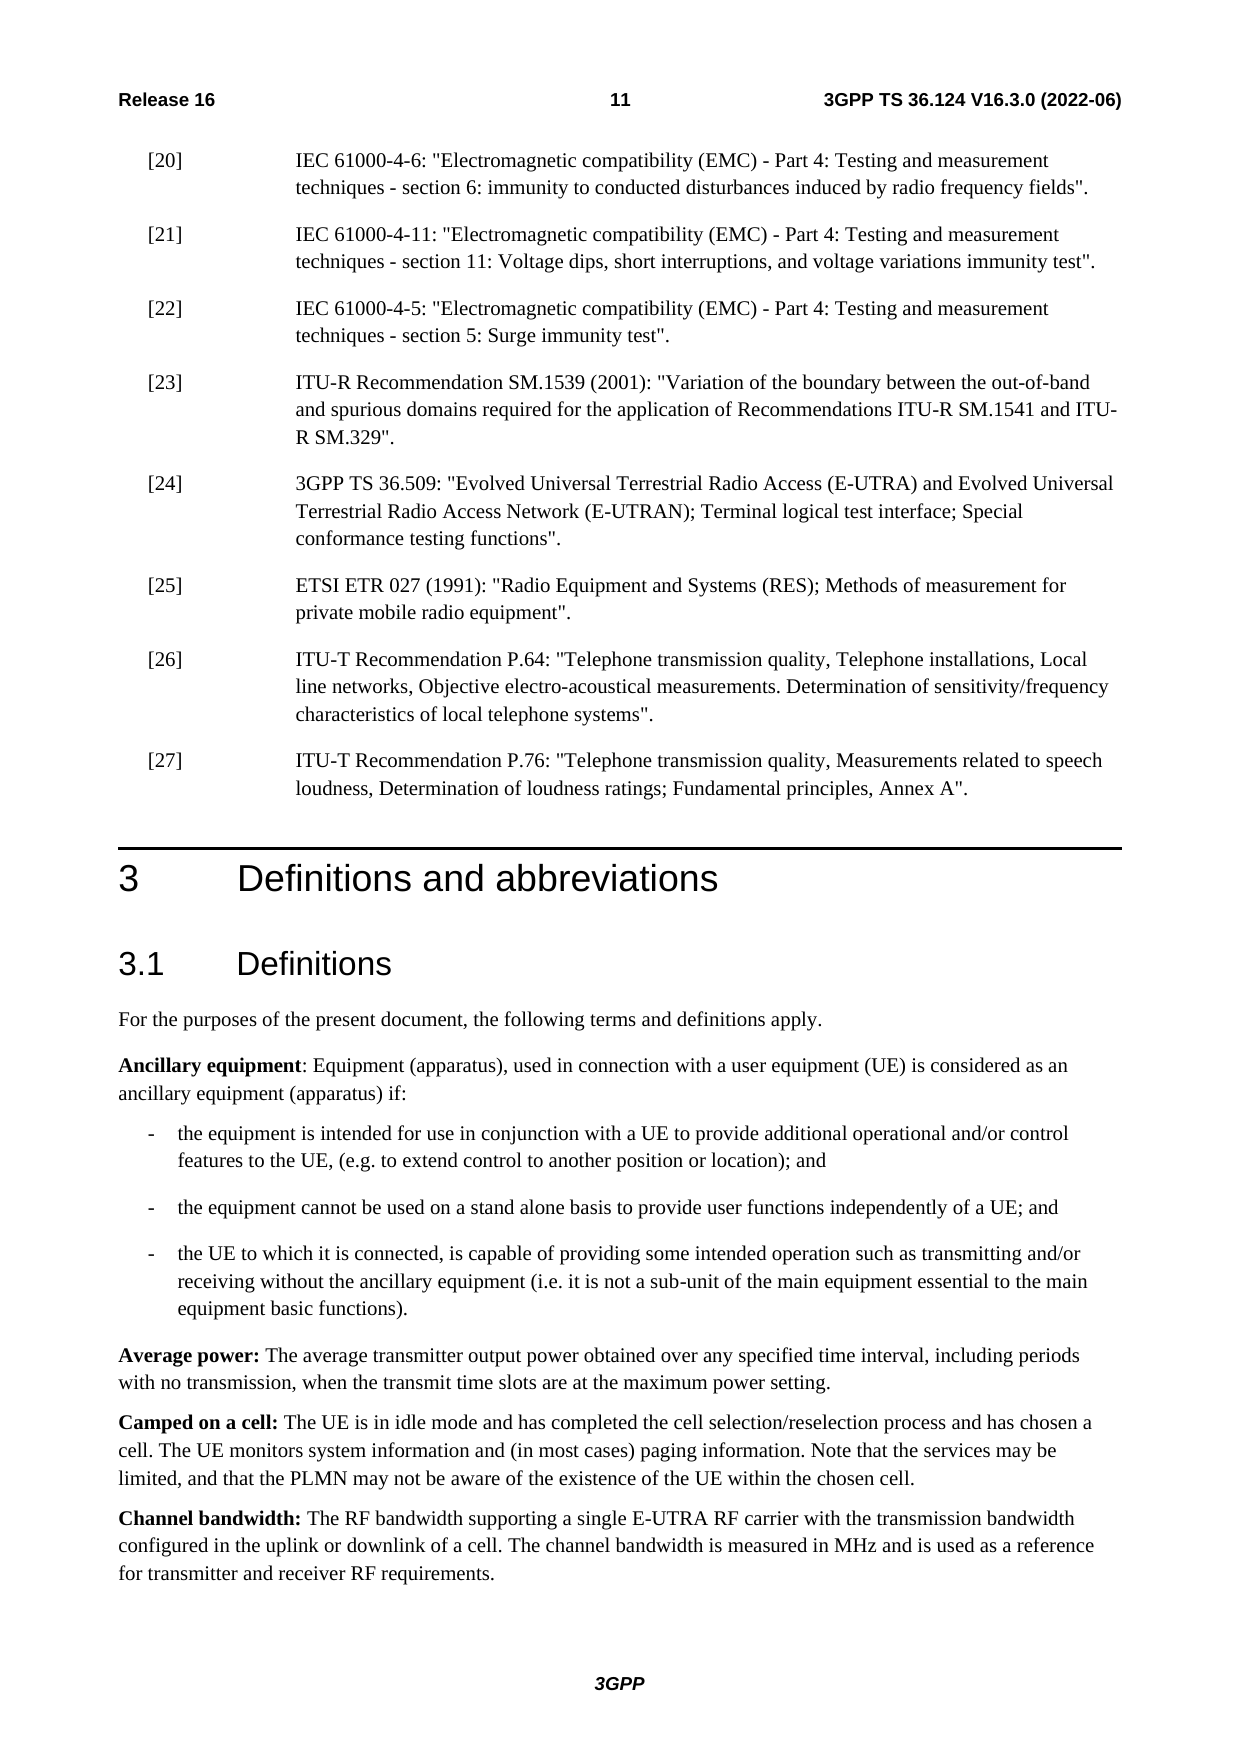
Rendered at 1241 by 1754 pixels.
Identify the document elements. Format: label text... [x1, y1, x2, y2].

text [21] IEC 61000-4-11: "Electromagnetic compatibility (EMC) - Part 4: Testing and measurement techniques - section 11: Voltage dips, short interruptions, and voltage variations immunity test". [148, 222, 1122, 273]
text - the equipment is intended for use in conjunction with a UE to provide additional operational and/or control features to the UE, (e.g. to extend control to another position or location); and [148, 1121, 1122, 1172]
text [25] ETSI ETR 027 (1991): "Radio Equipment and Systems (RES); Methods of measurement for private mobile radio equipment". [148, 573, 1122, 624]
text [20] IEC 61000-4-6: "Electromagnetic compatibility (EMC) - Part 4: Testing and measurement techniques - section 6: immunity to conducted disturbances induced by radio frequency fields". [148, 148, 1122, 199]
text - the equipment cannot be used on a stand alone basis to provide user functions independently of a UE; and [148, 1194, 1122, 1219]
subtitle 3 Definitions and abbreviations [118, 850, 1122, 900]
text Camped on a cell: The UE is in idle mode and has completed the cell selection/reselection process and has chosen a cell. The UE monitors system information and (in most cases) paging information. Note that the services may be limited, and that the PLMN may not be aware of the existence of the UE within the chosen cell. [118, 1410, 1122, 1489]
text [22] IEC 61000-4-5: "Electromagnetic compatibility (EMC) - Part 4: Testing and measurement techniques - section 5: Surge immunity test". [148, 296, 1122, 347]
text For the purposes of the present document, the following terms and definitions apply. [118, 1007, 1122, 1031]
text [23] ITU-R Recommendation SM.1539 (2001): "Variation of the boundary between the out-of-band and spurious domains required for the application of Recommendations ITU-R SM.1541 and ITU-R SM.329". [148, 369, 1122, 449]
text [24] 3GPP TS 36.509: "Evolved Universal Terrestrial Radio Access (E-UTRA) and Evolved Universal Terrestrial Radio Access Network (E-UTRAN); Terminal logical test interface; Special conformance testing functions". [148, 471, 1122, 550]
text [27] ITU-T Recommendation P.76: "Telephone transmission quality, Measurements related to speech loudness, Determination of loudness ratings; Fundamental principles, Annex A". [148, 748, 1122, 800]
text [26] ITU-T Recommendation P.64: "Telephone transmission quality, Telephone installations, Local line networks, Objective electro-acoustical measurements. Determination of sensitivity/frequency characteristics of local telephone systems". [148, 647, 1122, 726]
text Ancillary equipment: Equipment (apparatus), used in connection with a user equipment (UE) is considered as an ancillary equipment (apparatus) if: [118, 1053, 1122, 1104]
text Average power: The average transmitter output power obtained over any specified time interval, including periods with no transmission, when the transmit time slots are at the maximum power setting. [118, 1342, 1122, 1394]
text - the UE to which it is connected, is capable of providing some intended operation such as transmitting and/or receiving without the ancillary equipment (i.e. it is not a sub-unit of the main equipment essential to the main equipment basic functions). [148, 1241, 1122, 1320]
text Channel bandwidth: The RF bandwidth supporting a single E-UTRA RF carrier with the transmission bandwidth configured in the uplink or downlink of a cell. The channel bandwidth is measured in MHz and is used as a reference for transmitter and receiver RF requirements. [118, 1506, 1122, 1585]
subtitle 3.1 Definitions [118, 944, 1122, 982]
